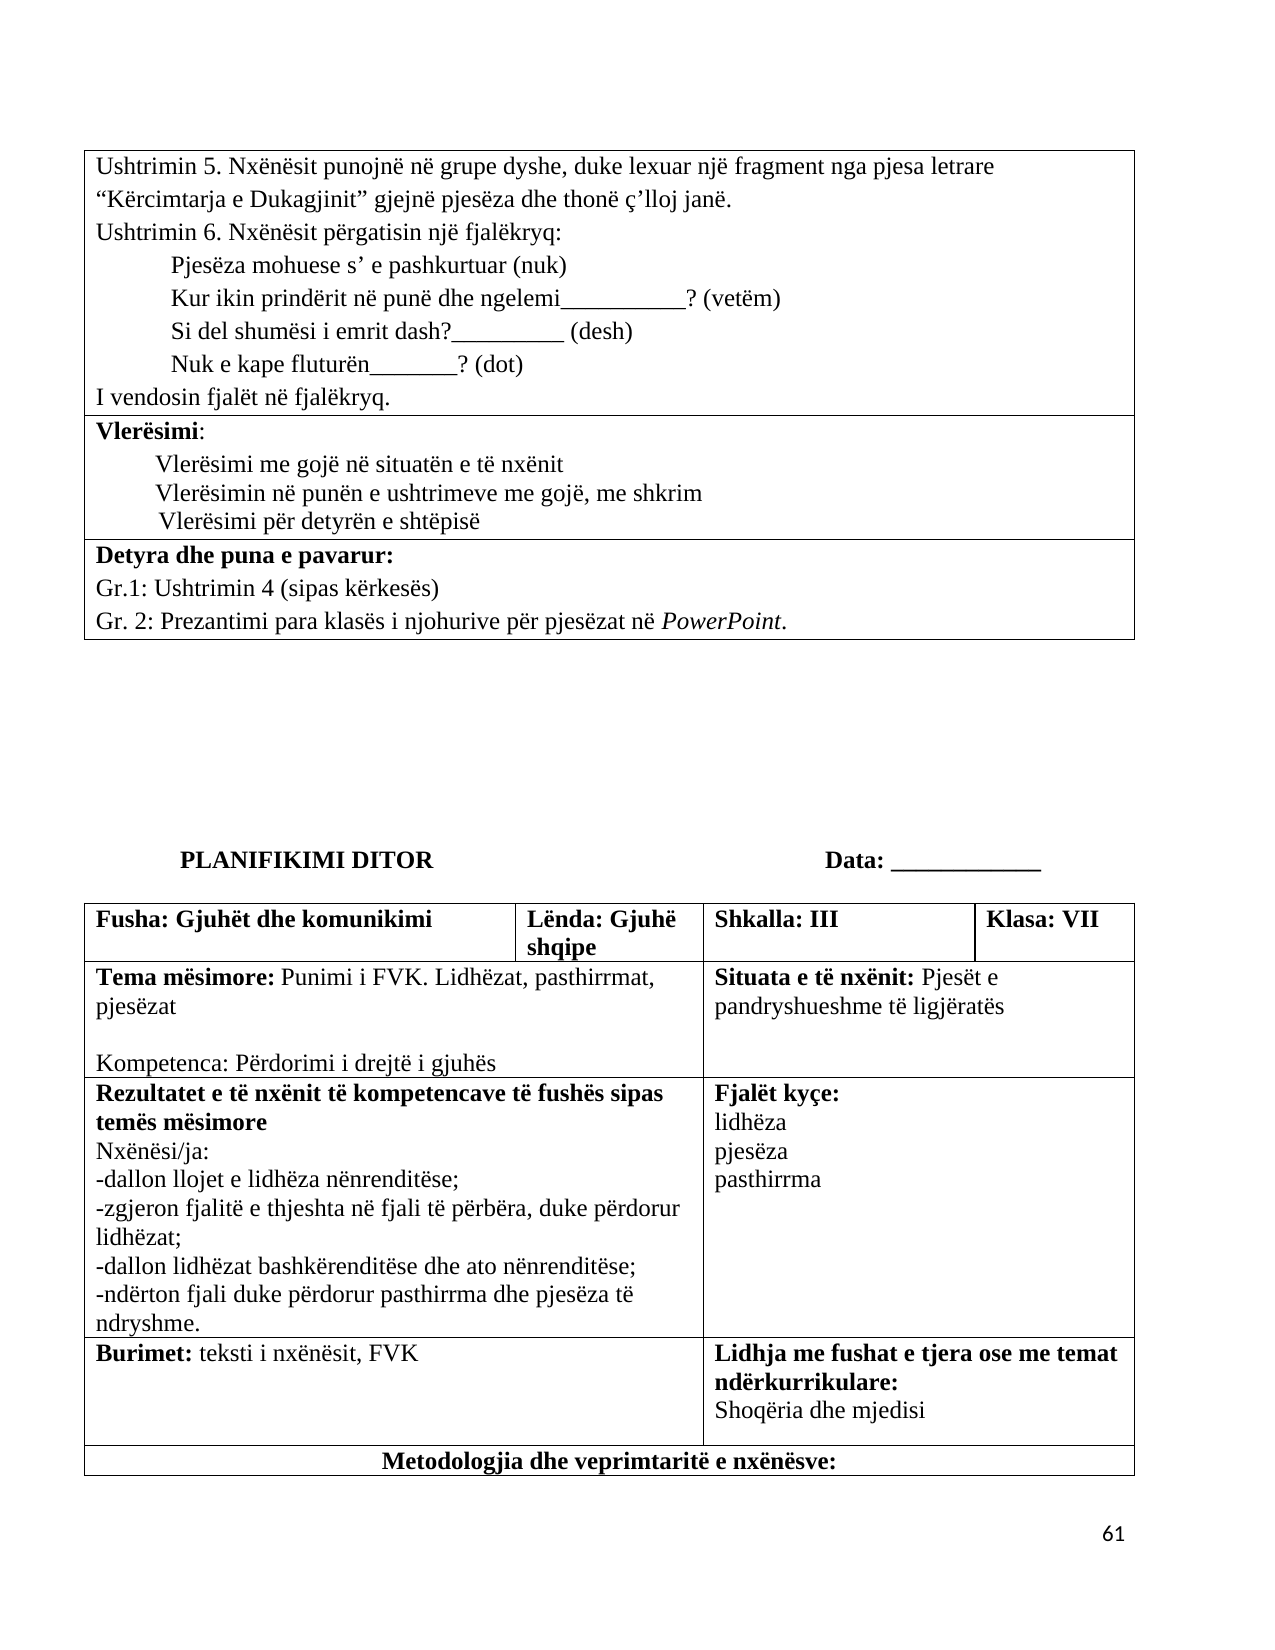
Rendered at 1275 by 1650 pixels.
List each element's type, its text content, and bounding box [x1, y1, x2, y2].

text PLANIFIKIMI DITOR Data: ____________ [150, 845, 1125, 874]
table_cell Lidhja me fushat e tjera ose me temat ndërkurrikulare: Shoqëria dhe mjedisi [704, 1338, 1134, 1445]
table_cell Tema mësimore: Punimi i FVK. Lidhëzat, pasthirrmat, pjesëzat Kompetenca: Përdorimi i drejtë i gjuhës [85, 962, 703, 1077]
table_cell Vlerësimi: Vlerësimi me gojë në situatën e të nxënit Vlerësimin në punën e ushtrimeve me gojë, me shkrim Vlerësimi për detyrën e shtëpisë [85, 416, 1134, 539]
table_header Klasa: VII [976, 904, 1134, 961]
table_cell Fjalët kyçe: lidhëza pjesëza pasthirrma [704, 1078, 1134, 1337]
table_cell Burimet: teksti i nxënësit, FVK [85, 1338, 703, 1445]
table_header Shkalla: III [704, 904, 974, 961]
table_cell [85, 1446, 1134, 1475]
table_cell Situata e të nxënit: Pjesët e pandryshueshme të ligjëratës [704, 962, 1134, 1077]
table_header Fusha: Gjuhët dhe komunikimi [85, 904, 515, 961]
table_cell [85, 151, 1134, 415]
table_header Lënda: Gjuhë shqipe [516, 904, 703, 961]
table_cell Detyra dhe puna e pavarur: Gr.1: Ushtrimin 4 (sipas kërkesës) Gr. 2: Prezantimi para klasës i njohurive për pjesëzat në PowerPoint. [85, 540, 1134, 639]
table_cell Rezultatet e të nxënit të kompetencave të fushës sipas temës mësimore Nxënësi/ja: -dallon llojet e lidhëza nënrenditëse; -zgjeron fjalitë e thjeshta në fjali të përbëra, duke përdorur lidhëzat; -dallon lidhëzat bashkërenditëse dhe ato nënrenditëse; -ndërton fjali duke përdorur pasthirrma dhe pjesëza të ndryshme. [85, 1078, 703, 1337]
